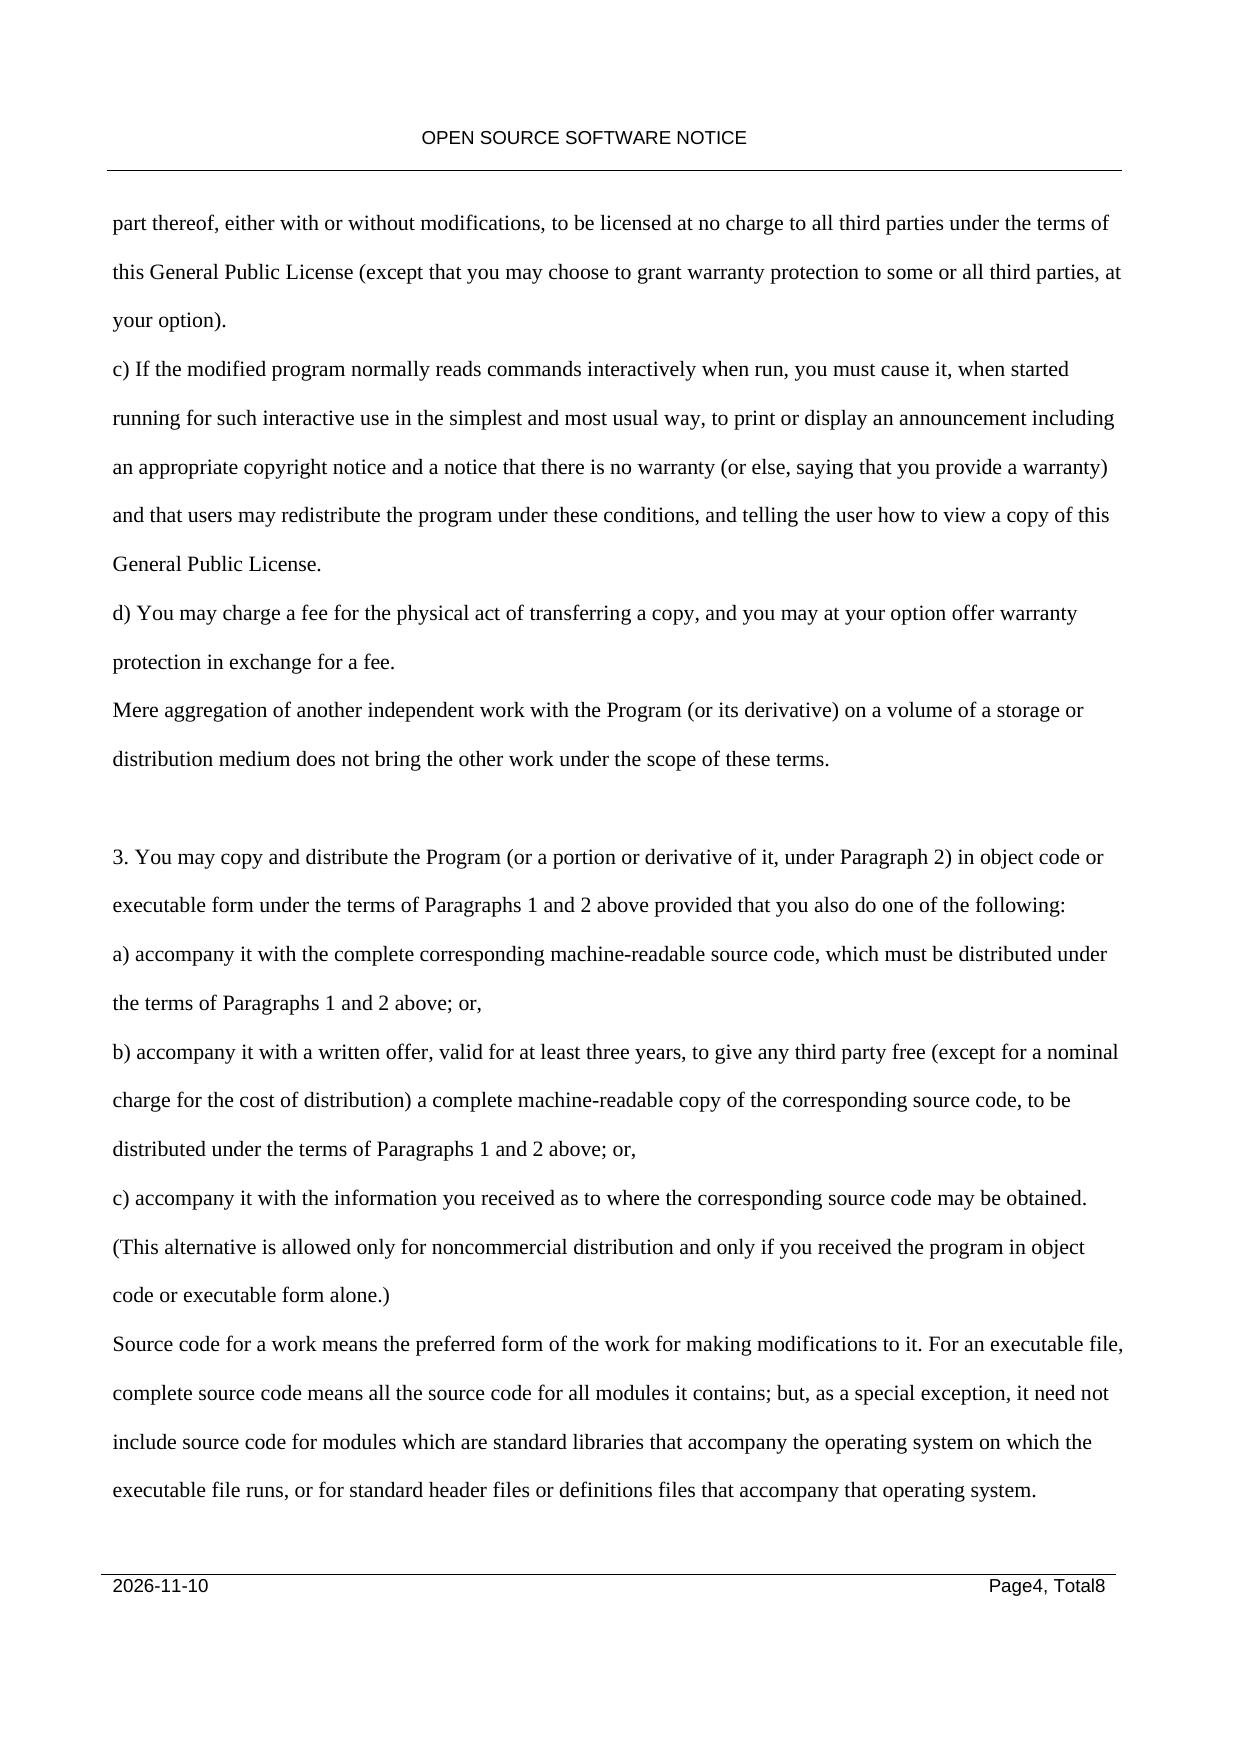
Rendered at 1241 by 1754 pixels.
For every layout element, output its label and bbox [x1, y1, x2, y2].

text [112, 206, 1128, 1506]
